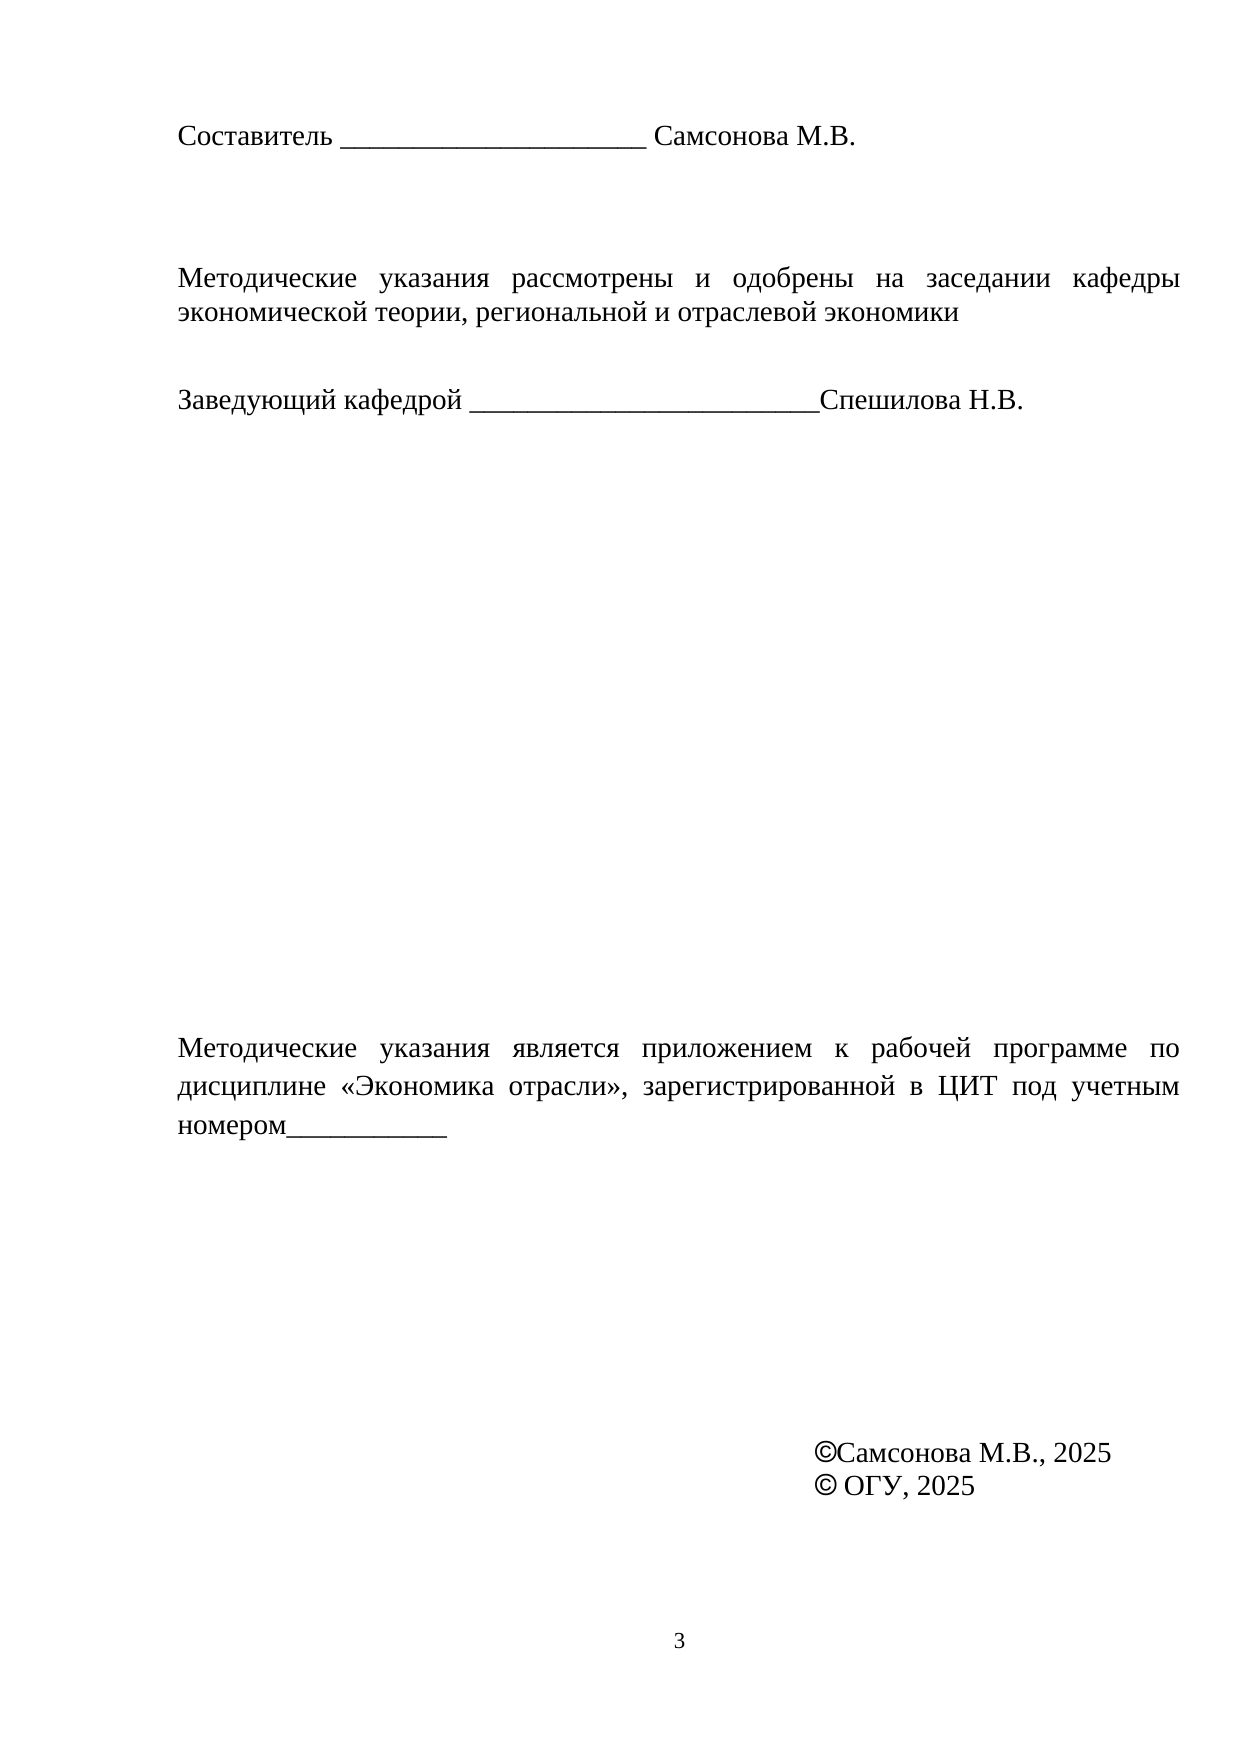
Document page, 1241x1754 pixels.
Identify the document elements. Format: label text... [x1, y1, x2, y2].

text Методические указания является приложением к рабочей программе по дисциплине «Экономика отрасли», зарегистрированной в ЦИТ под учетным номером___________ [177, 1030, 1181, 1141]
text Самсонова М.В., 2025 [177, 1435, 1181, 1468]
text Составитель _____________________ Самсонова М.В. [177, 118, 1181, 152]
text Методические указания рассмотрены и одобрены на заседании кафедры экономической теории, региональной и отраслевой экономики [177, 260, 1181, 327]
text Заведующий кафедрой ________________________Спешилова Н.В. [177, 382, 1181, 415]
text ОГУ, 2025 [815, 1468, 1181, 1502]
